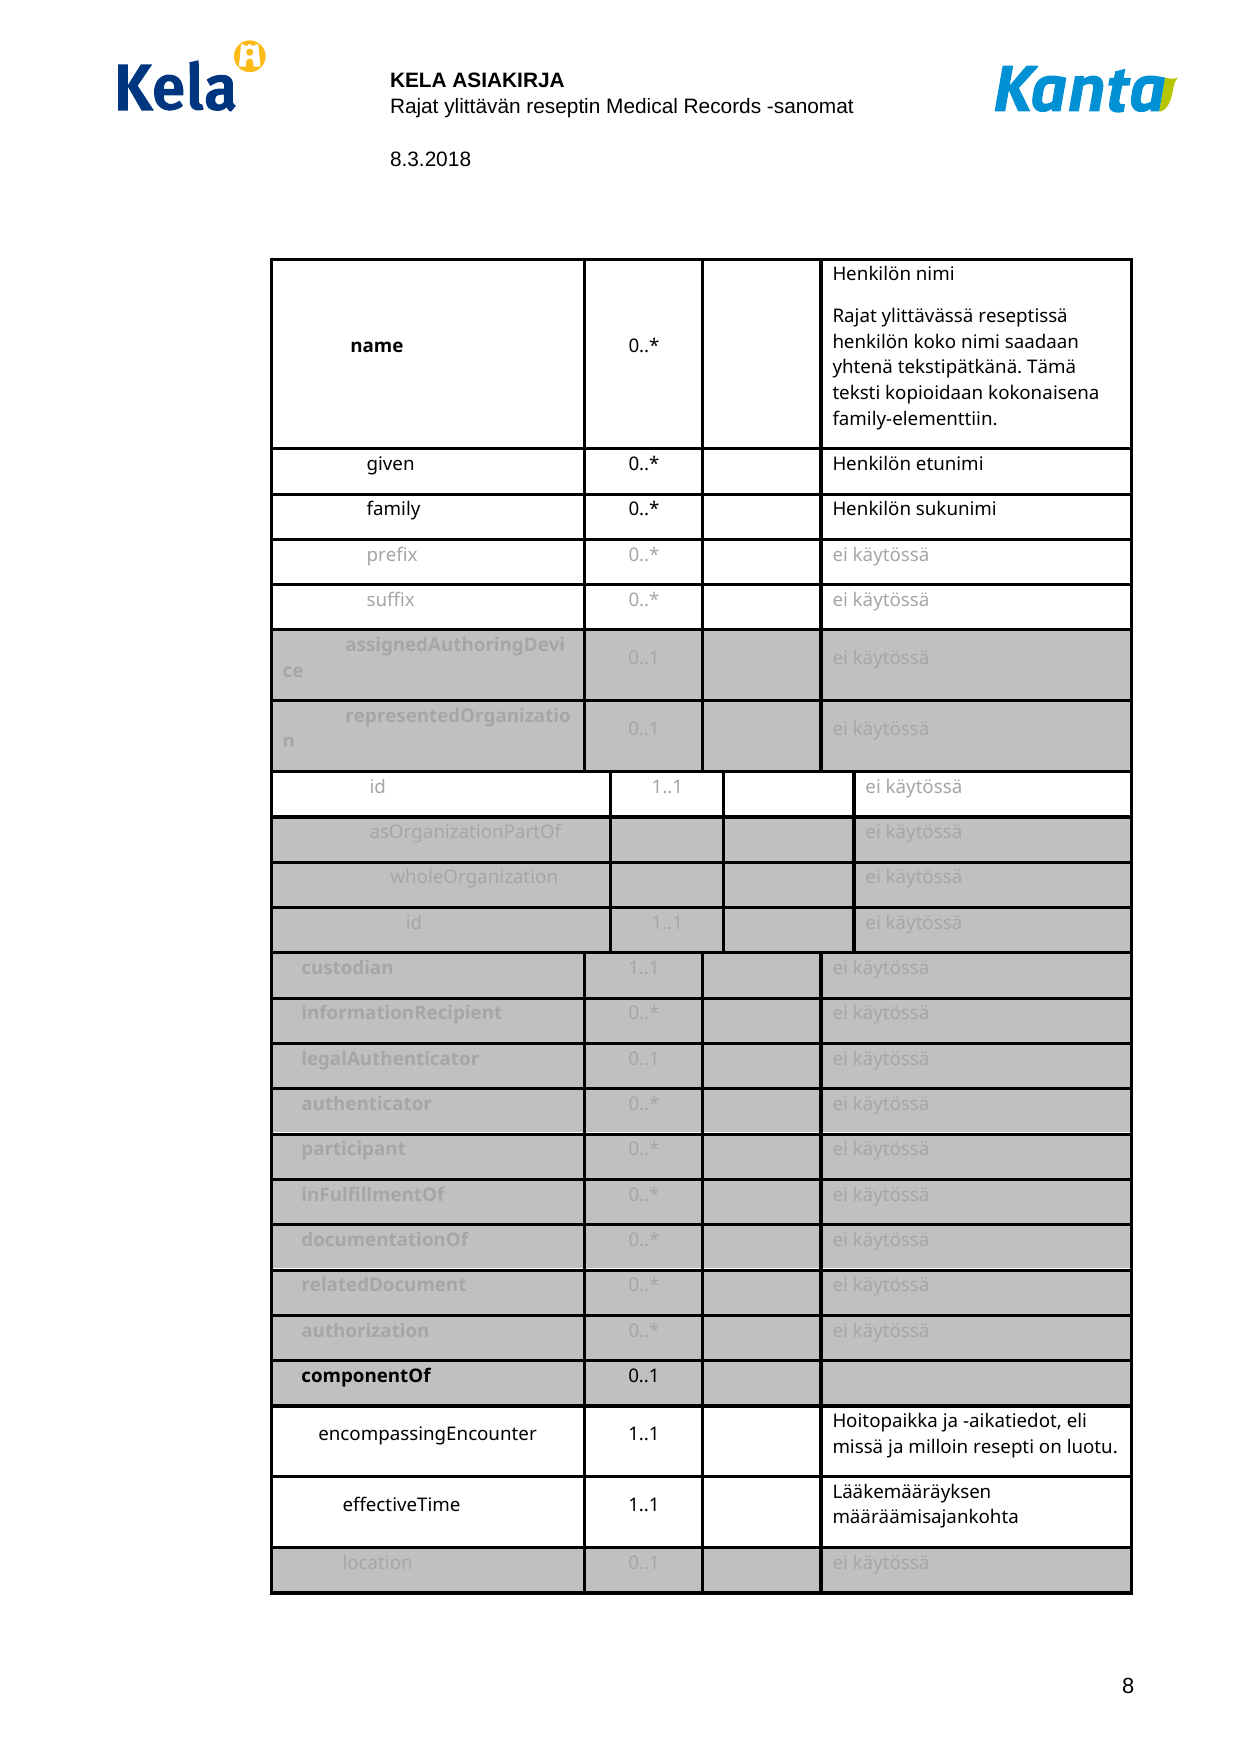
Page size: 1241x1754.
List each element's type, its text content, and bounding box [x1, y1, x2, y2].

table_cell given [273, 450, 583, 492]
table_cell [725, 773, 852, 815]
table_cell [704, 1317, 819, 1359]
table_cell effectiveTime [273, 1478, 583, 1546]
table_cell componentOf [273, 1362, 583, 1404]
table_cell [704, 1136, 819, 1178]
table_cell documentationOf [273, 1226, 583, 1268]
table_cell ei käytössä [823, 586, 1130, 628]
table_cell [612, 864, 722, 906]
table_cell encompassingEncounter [273, 1408, 583, 1475]
table_cell [704, 450, 819, 492]
table_cell id [273, 773, 609, 815]
table_cell [704, 1408, 819, 1475]
table_cell Henkilön etunimi [823, 450, 1130, 492]
table_cell 0..* [586, 1226, 701, 1268]
table_cell [704, 586, 819, 628]
table_cell ei käytössä [823, 1090, 1130, 1132]
table_cell 0..* [586, 1000, 701, 1042]
table_cell [704, 496, 819, 538]
table_cell [704, 1000, 819, 1042]
table_cell ei käytössä [823, 1136, 1130, 1178]
table_cell Lääkemääräyksen määräämisajankohta [823, 1478, 1130, 1546]
table_cell [704, 1478, 819, 1546]
table_cell 0..* [586, 1272, 701, 1314]
table_cell 1..1 [586, 1478, 701, 1546]
table_cell 0..* [586, 1181, 701, 1223]
table_cell representedOrganization [273, 702, 583, 770]
table_cell id [273, 909, 609, 951]
table_cell location [273, 1549, 583, 1591]
table_cell 0..1 [586, 1045, 701, 1087]
table_cell [704, 1549, 819, 1591]
table_cell 0..* [586, 261, 701, 447]
table_cell assignedAuthoringDevice [273, 631, 583, 699]
table_cell 0..* [586, 586, 701, 628]
table_cell [704, 1362, 819, 1404]
table_cell ei käytössä [856, 773, 1130, 815]
table_cell participant [273, 1136, 583, 1178]
table_cell 0..* [586, 1317, 701, 1359]
table_cell [704, 1181, 819, 1223]
table_cell [823, 1362, 1130, 1404]
table_cell 0..* [586, 450, 701, 492]
table_cell ei käytössä [823, 1226, 1130, 1268]
table_cell prefix [273, 541, 583, 583]
table_cell ei käytössä [856, 819, 1130, 861]
table_cell ei käytössä [823, 1000, 1130, 1042]
table_cell ei käytössä [823, 1272, 1130, 1314]
table_cell asOrganizationPartOf [273, 819, 609, 861]
table_cell [704, 954, 819, 997]
table_cell Henkilön nimi Rajat ylittävässä reseptissä henkilön koko nimi saadaan yhtenä tekstipätkänä. Tämä teksti kopioidaan kokonaisena family-elementtiin. [823, 261, 1130, 447]
table_cell [704, 631, 819, 699]
table_cell [725, 819, 852, 861]
table_cell 1..1 [586, 954, 701, 997]
table_cell [704, 1045, 819, 1087]
table_cell ei käytössä [823, 702, 1130, 770]
table_cell ei käytössä [823, 1317, 1130, 1359]
table_cell 1..1 [612, 773, 722, 815]
table_cell 0..* [586, 496, 701, 538]
table_cell 0..1 [586, 1549, 701, 1591]
table_cell inFulfillmentOf [273, 1181, 583, 1223]
table_cell 0..* [586, 1136, 701, 1178]
table_cell [704, 702, 819, 770]
table_cell ei käytössä [823, 1549, 1130, 1591]
table_cell Hoitopaikka ja -aikatiedot, eli missä ja milloin resepti on luotu. [823, 1408, 1130, 1475]
table_cell [704, 541, 819, 583]
table_cell custodian [273, 954, 583, 997]
table_cell authenticator [273, 1090, 583, 1132]
table_cell Henkilön sukunimi [823, 496, 1130, 538]
table_cell [704, 1090, 819, 1132]
table_cell [704, 1272, 819, 1314]
table_cell 0..1 [586, 1362, 701, 1404]
table_cell informationRecipient [273, 1000, 583, 1042]
table_cell 0..* [586, 541, 701, 583]
table_cell 0..1 [586, 702, 701, 770]
table_cell 1..1 [612, 909, 722, 951]
table_cell suffix [273, 586, 583, 628]
table_cell ei käytössä [823, 1181, 1130, 1223]
table_cell [612, 819, 722, 861]
table_cell ei käytössä [823, 631, 1130, 699]
table_cell 0..1 [586, 631, 701, 699]
table_cell [725, 909, 852, 951]
table_cell ei käytössä [823, 954, 1130, 997]
table_cell wholeOrganization [273, 864, 609, 906]
table_cell ei käytössä [823, 1045, 1130, 1087]
table_cell ei käytössä [856, 864, 1130, 906]
table_cell ei käytössä [823, 541, 1130, 583]
table_cell ei käytössä [856, 909, 1130, 951]
table_cell [704, 1226, 819, 1268]
table_cell [725, 864, 852, 906]
table_cell relatedDocument [273, 1272, 583, 1314]
table_cell authorization [273, 1317, 583, 1359]
table_cell [704, 261, 819, 447]
table_cell 0..* [586, 1090, 701, 1132]
table_cell 1..1 [586, 1408, 701, 1475]
table_cell family [273, 496, 583, 538]
table_cell name [273, 261, 583, 447]
table_cell legalAuthenticator [273, 1045, 583, 1087]
